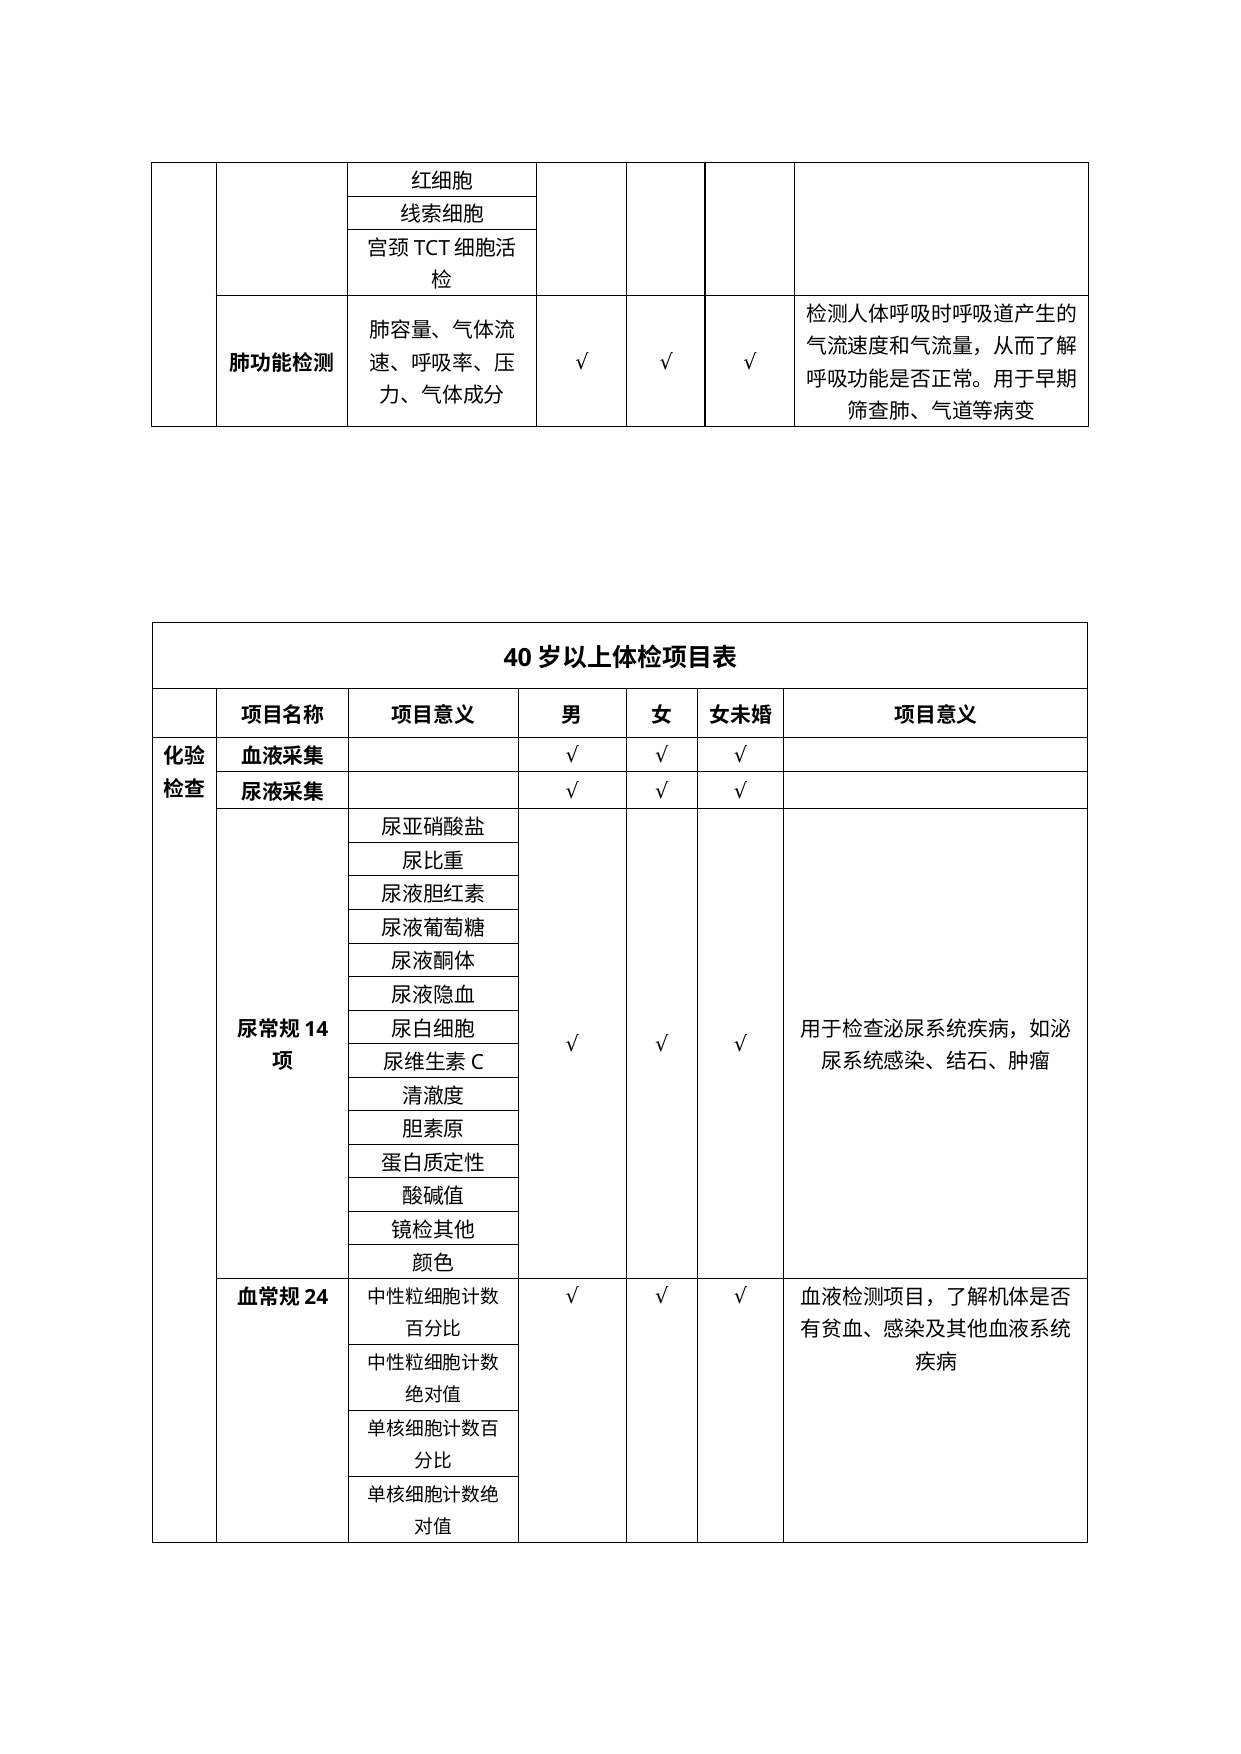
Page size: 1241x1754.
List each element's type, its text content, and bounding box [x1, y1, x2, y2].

table_cell √ [706, 296, 794, 426]
table_cell 肺容量、气体流速、呼吸率、压力、气体成分 [348, 296, 536, 426]
table_cell 单核细胞计数百分比 [349, 1411, 518, 1476]
table_cell √ [627, 1279, 697, 1542]
table_cell √ [519, 772, 626, 808]
table_cell 尿液采集 [217, 772, 348, 808]
table_cell √ [537, 296, 626, 426]
table_cell 单核细胞计数绝对值 [349, 1477, 518, 1542]
table_cell √ [698, 772, 783, 808]
table_cell 项目名称 [217, 689, 348, 737]
table_cell 蛋白质定性 [349, 1145, 518, 1177]
table_cell 尿液酮体 [349, 944, 518, 976]
table_cell 检测人体呼吸时呼吸道产生的气流速度和气流量，从而了解呼吸功能是否正常。用于早期筛查肺、气道等病变 [795, 296, 1088, 426]
table_cell 血液采集 [217, 738, 348, 771]
table_cell 化验检查 [153, 738, 216, 1542]
table_cell 宫颈TCT细胞活检 [348, 230, 536, 295]
table_cell 尿液葡萄糖 [349, 910, 518, 942]
table_cell √ [627, 296, 704, 426]
table_cell √ [519, 1279, 626, 1542]
table_cell √ [519, 809, 626, 1278]
table_cell √ [698, 738, 783, 771]
table_cell 用于检查泌尿系统疾病，如泌尿系统感染、结石、肿瘤 [784, 809, 1087, 1278]
table_cell [349, 772, 518, 808]
table_cell 尿比重 [349, 843, 518, 875]
table_cell 项目意义 [784, 689, 1087, 737]
table_cell √ [698, 1279, 783, 1542]
table_cell 尿液隐血 [349, 977, 518, 1009]
table_cell 血液检测项目，了解机体是否有贫血、感染及其他血液系统疾病 [784, 1279, 1087, 1542]
table_cell √ [627, 738, 697, 771]
table_cell 女 [627, 689, 697, 737]
table_cell 线索细胞 [348, 197, 536, 229]
table_cell [153, 689, 216, 737]
table_cell 镜检其他 [349, 1212, 518, 1244]
table_cell √ [627, 809, 697, 1278]
table_cell 男 [519, 689, 626, 737]
table_cell √ [698, 809, 783, 1278]
table_cell 胆素原 [349, 1111, 518, 1144]
table_cell 血常规24 [217, 1279, 348, 1542]
table_cell 肺功能检测 [217, 296, 347, 426]
table_cell 女未婚 [698, 689, 783, 737]
table_header 40岁以上体检项目表 [153, 623, 1087, 688]
table_cell 中性粒细胞计数绝对值 [349, 1345, 518, 1410]
table_cell [784, 772, 1087, 808]
table_cell √ [519, 738, 626, 771]
table_cell 尿常规14项 [217, 809, 348, 1278]
table_cell 中性粒细胞计数百分比 [349, 1279, 518, 1344]
table_cell 清澈度 [349, 1078, 518, 1110]
table_cell [349, 738, 518, 771]
table_cell [784, 738, 1087, 771]
table_cell 酸碱值 [349, 1178, 518, 1211]
table_cell 红细胞 [348, 163, 536, 196]
table_cell 项目意义 [349, 689, 518, 737]
table_cell 尿液胆红素 [349, 876, 518, 909]
table_cell 颜色 [349, 1245, 518, 1278]
table_cell 尿维生素C [349, 1044, 518, 1077]
table_cell 尿白细胞 [349, 1011, 518, 1043]
table_cell 尿亚硝酸盐 [349, 809, 518, 842]
table_cell √ [627, 772, 697, 808]
